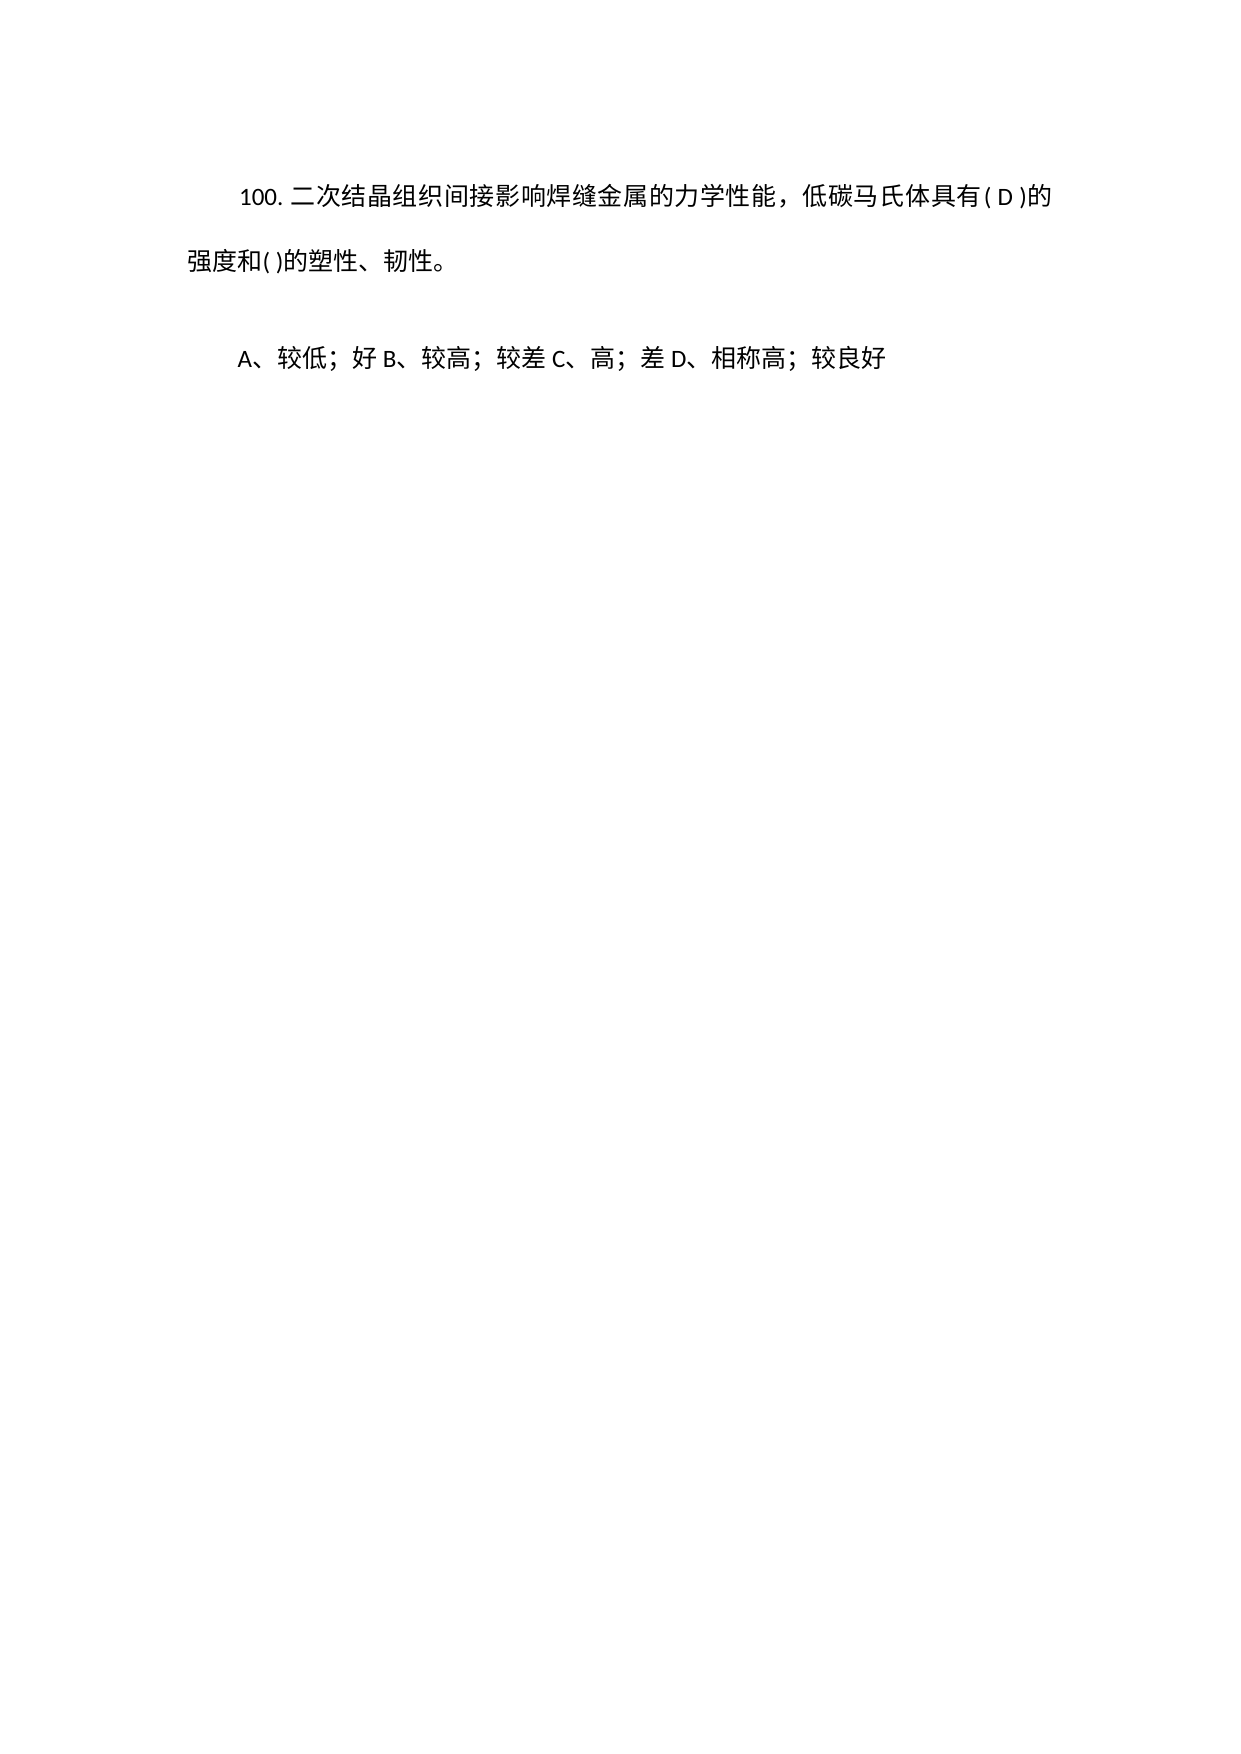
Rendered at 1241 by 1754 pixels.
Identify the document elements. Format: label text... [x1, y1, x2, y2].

text 100. 二次结晶组织间接影响焊缝金属的力学性能，低碳马氏体具有( D )的强度和( )的塑性、韧性。 [187, 162, 1053, 292]
text A、较低；好 B、较高；较差 C、高；差 D、相称高；较良好 [187, 324, 1053, 389]
